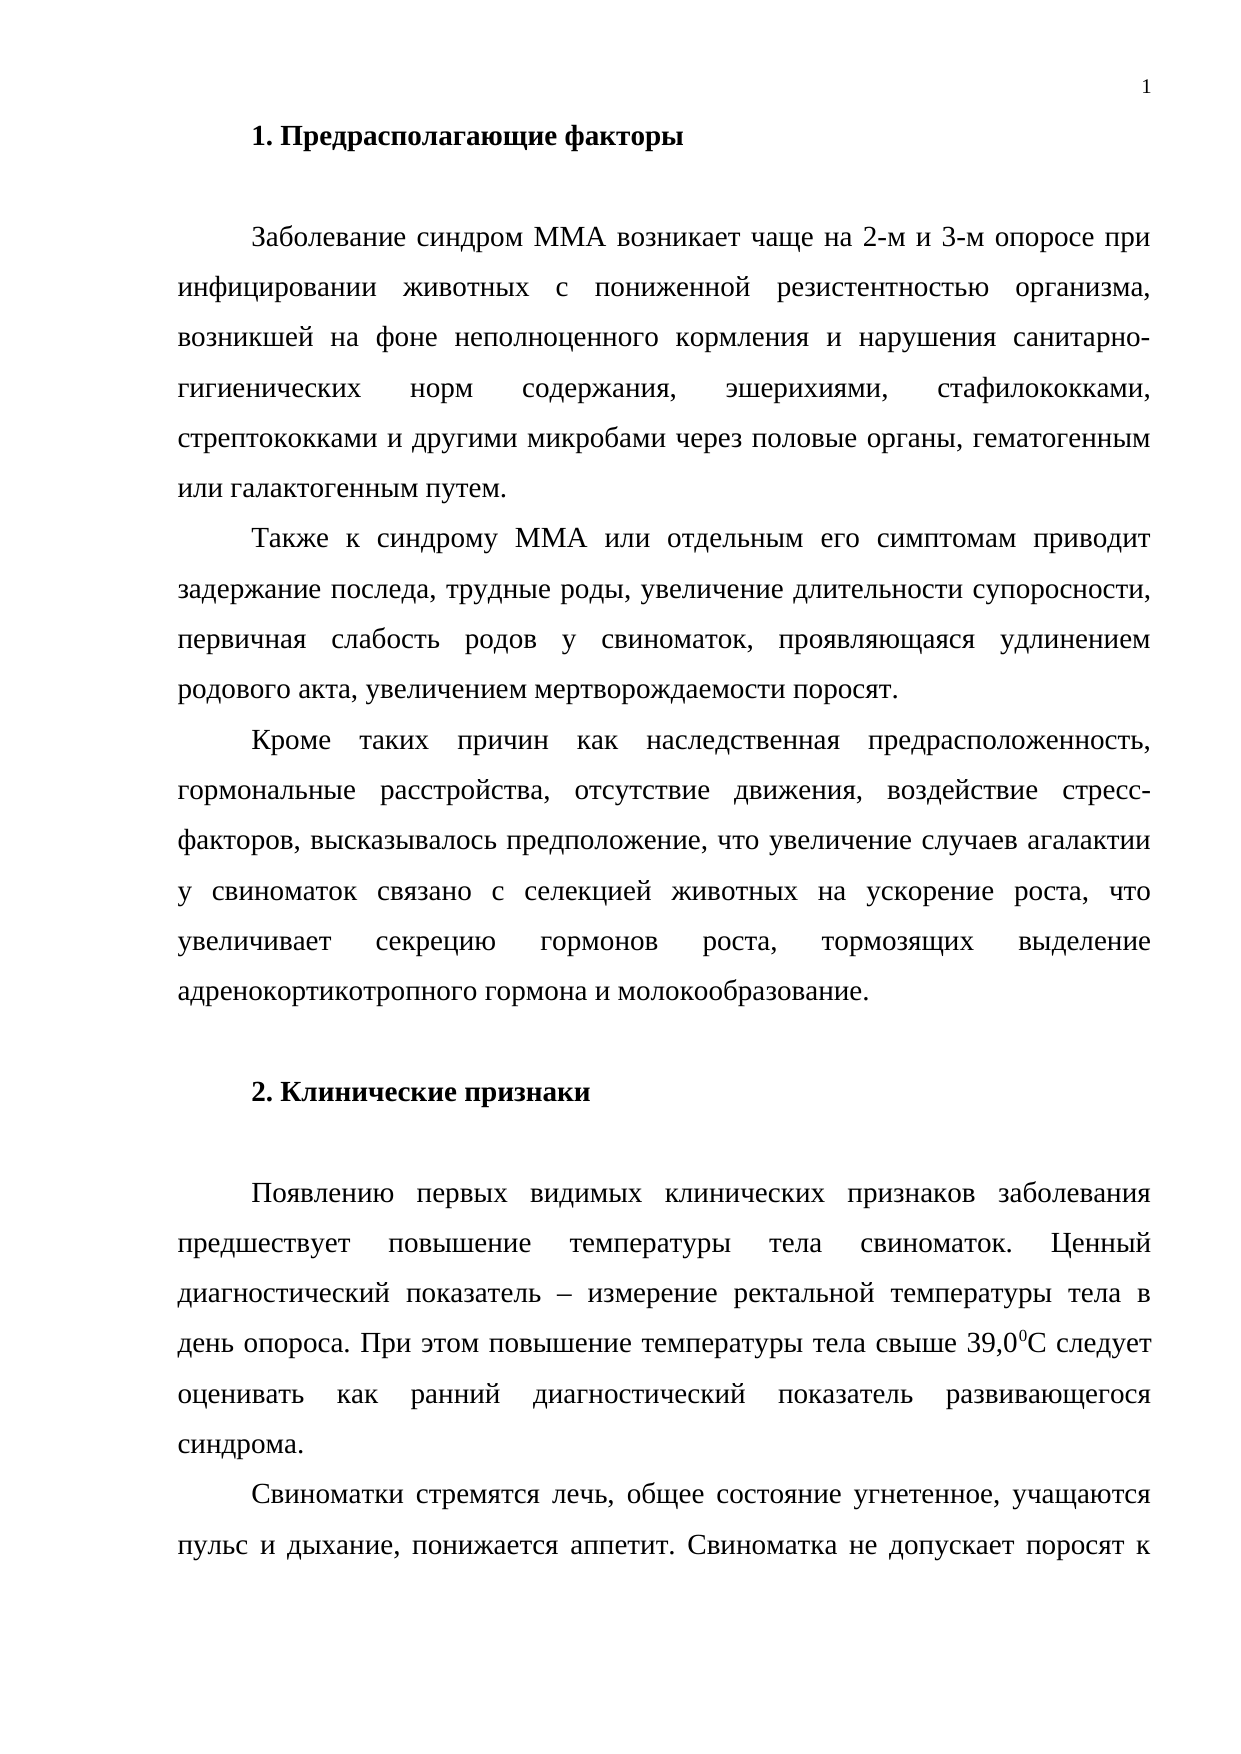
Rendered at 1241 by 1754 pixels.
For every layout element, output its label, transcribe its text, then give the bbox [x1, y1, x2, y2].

text Также к синдрому ММА или отдельным его симптомам приводит задержание последа, трудные роды, увеличение длительности супоросности, первичная слабость родов у свиноматок, проявляющаяся удлинением родового акта, увеличением мертворождаемости поросят. [177, 521, 1152, 705]
text Кроме таких причин как наследственная предрасположенность, гормональные расстройства, отсутствие движения, воздействие стресс-факторов, высказывалось предположение, что увеличение случаев агалактии у свиноматок связано с селекцией животных на ускорение роста, что увеличивает секрецию гормонов роста, тормозящих выделение адренокортикотропного гормона и молокообразование. [177, 722, 1152, 1007]
text Заболевание синдром ММА возникает чаще на 2-м и 3-м опоросе при инфицировании животных с пониженной резистентностью организма, возникшей на фоне неполноценного кормления и нарушения санитарно-гигиенических норм содержания, эшерихиями, стафилококками, стрептококками и другими микробами через половые органы, гематогенным или галактогенным путем. [177, 219, 1152, 504]
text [177, 1477, 1152, 1560]
text 2. Клинические признаки [177, 1074, 1152, 1108]
text 1. Предрасполагающие факторы [177, 118, 1152, 152]
text Появлению первых видимых клинических признаков заболевания предшествует повышение температуры тела свиноматок. Ценный диагностический показатель – измерение ректальной температуры тела в день опороса. При этом повышение температуры тела свыше 39,00С следует оценивать как ранний диагностический показатель развивающегося синдрома. [177, 1175, 1152, 1460]
